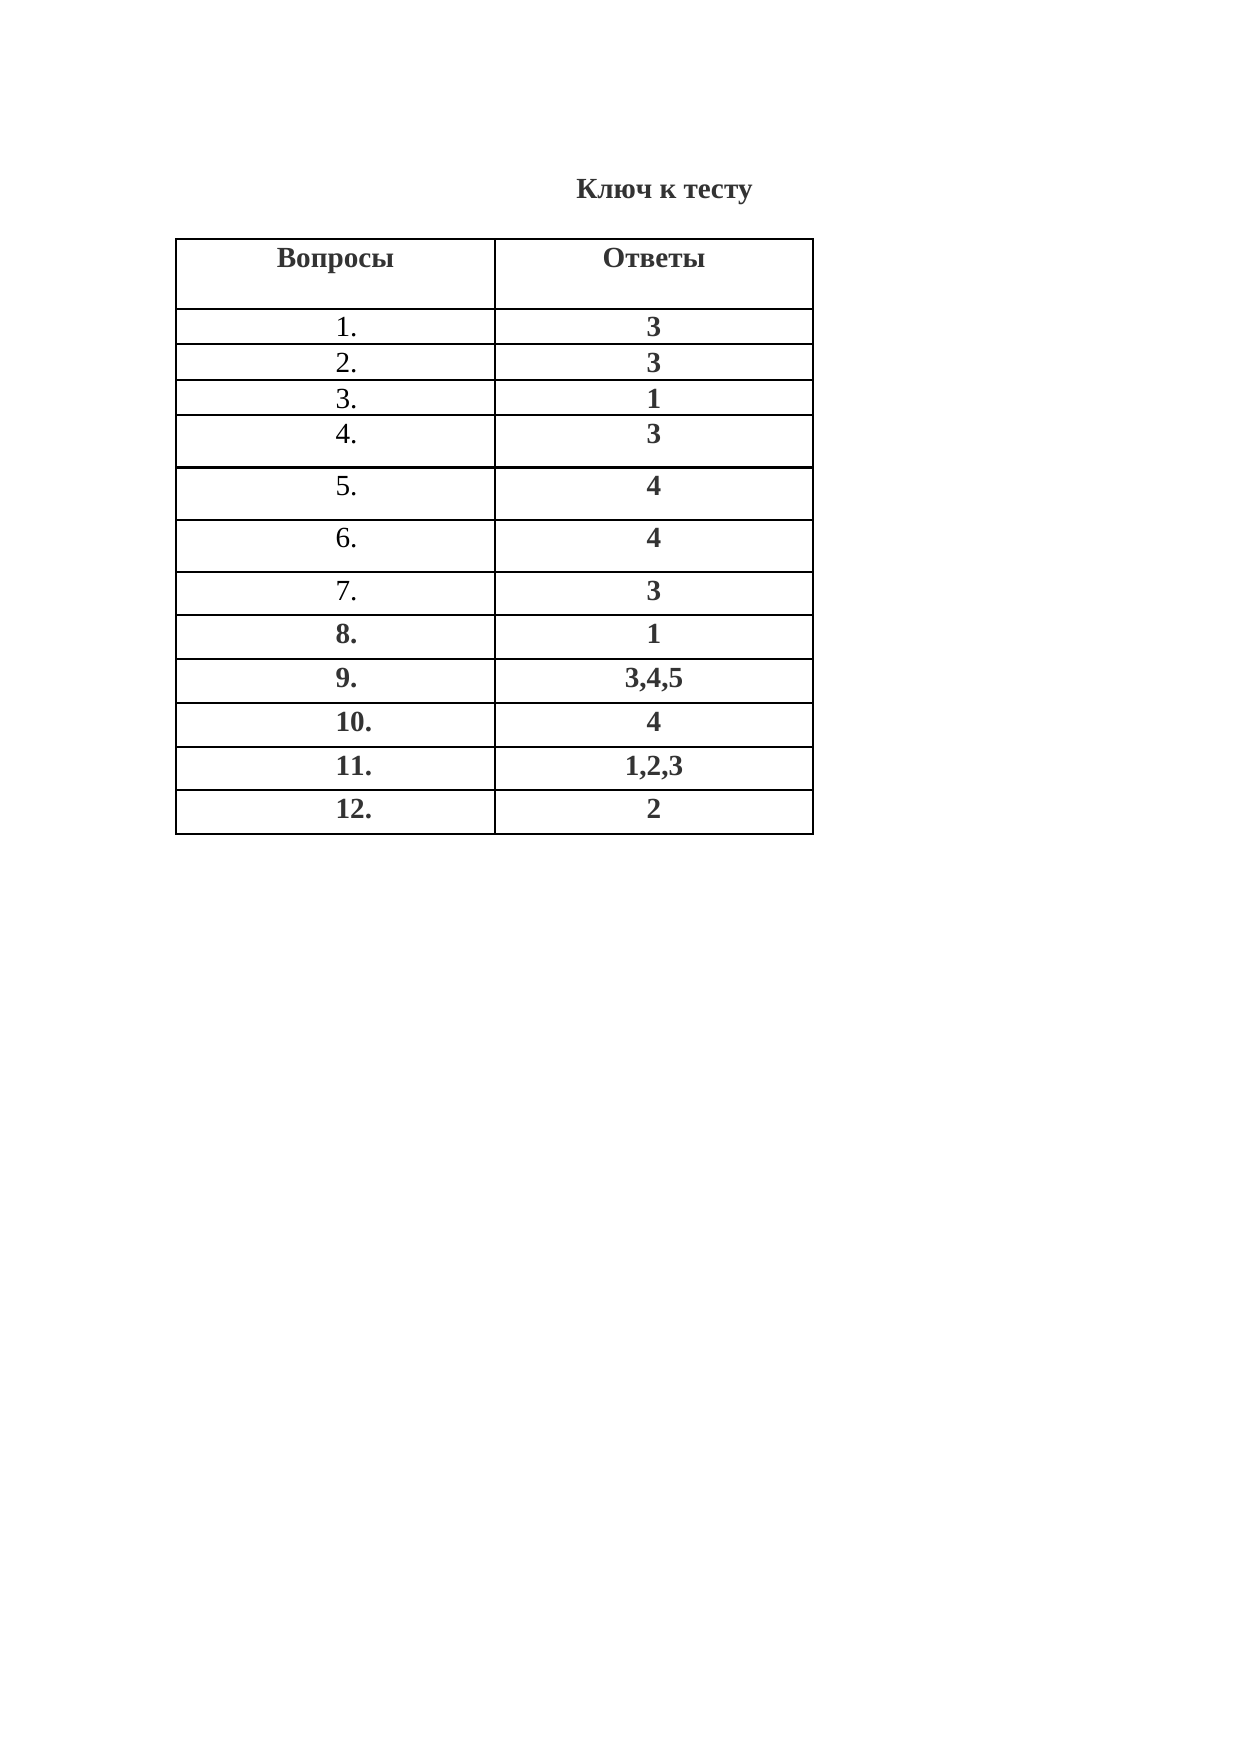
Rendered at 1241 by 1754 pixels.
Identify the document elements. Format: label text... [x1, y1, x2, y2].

table_cell 4 [496, 521, 812, 571]
table_cell [177, 381, 494, 414]
table_cell 4 [496, 704, 812, 746]
table_cell 1 [496, 381, 812, 414]
table_cell 1 [496, 616, 812, 658]
table_cell [177, 469, 494, 518]
table_cell [177, 748, 494, 789]
table_cell [177, 416, 494, 466]
table_cell [177, 521, 494, 571]
text Ключ к тесту [177, 171, 1152, 205]
table_cell [177, 573, 494, 614]
table_cell [177, 660, 494, 702]
table_cell 3 [496, 310, 812, 343]
table_cell 3 [496, 345, 812, 379]
table_cell 1,2,3 [496, 748, 812, 789]
table_cell 3 [496, 573, 812, 614]
table_header Ответы [496, 240, 812, 307]
table_cell 3,4,5 [496, 660, 812, 702]
table_cell [177, 791, 494, 833]
table_cell [177, 704, 494, 746]
table_cell [177, 616, 494, 658]
table_cell 3 [496, 416, 812, 466]
table_cell 4 [496, 469, 812, 518]
table_cell [177, 345, 494, 379]
table_cell [177, 310, 494, 343]
table_cell 2 [496, 791, 812, 833]
table_header Вопросы [177, 240, 494, 307]
